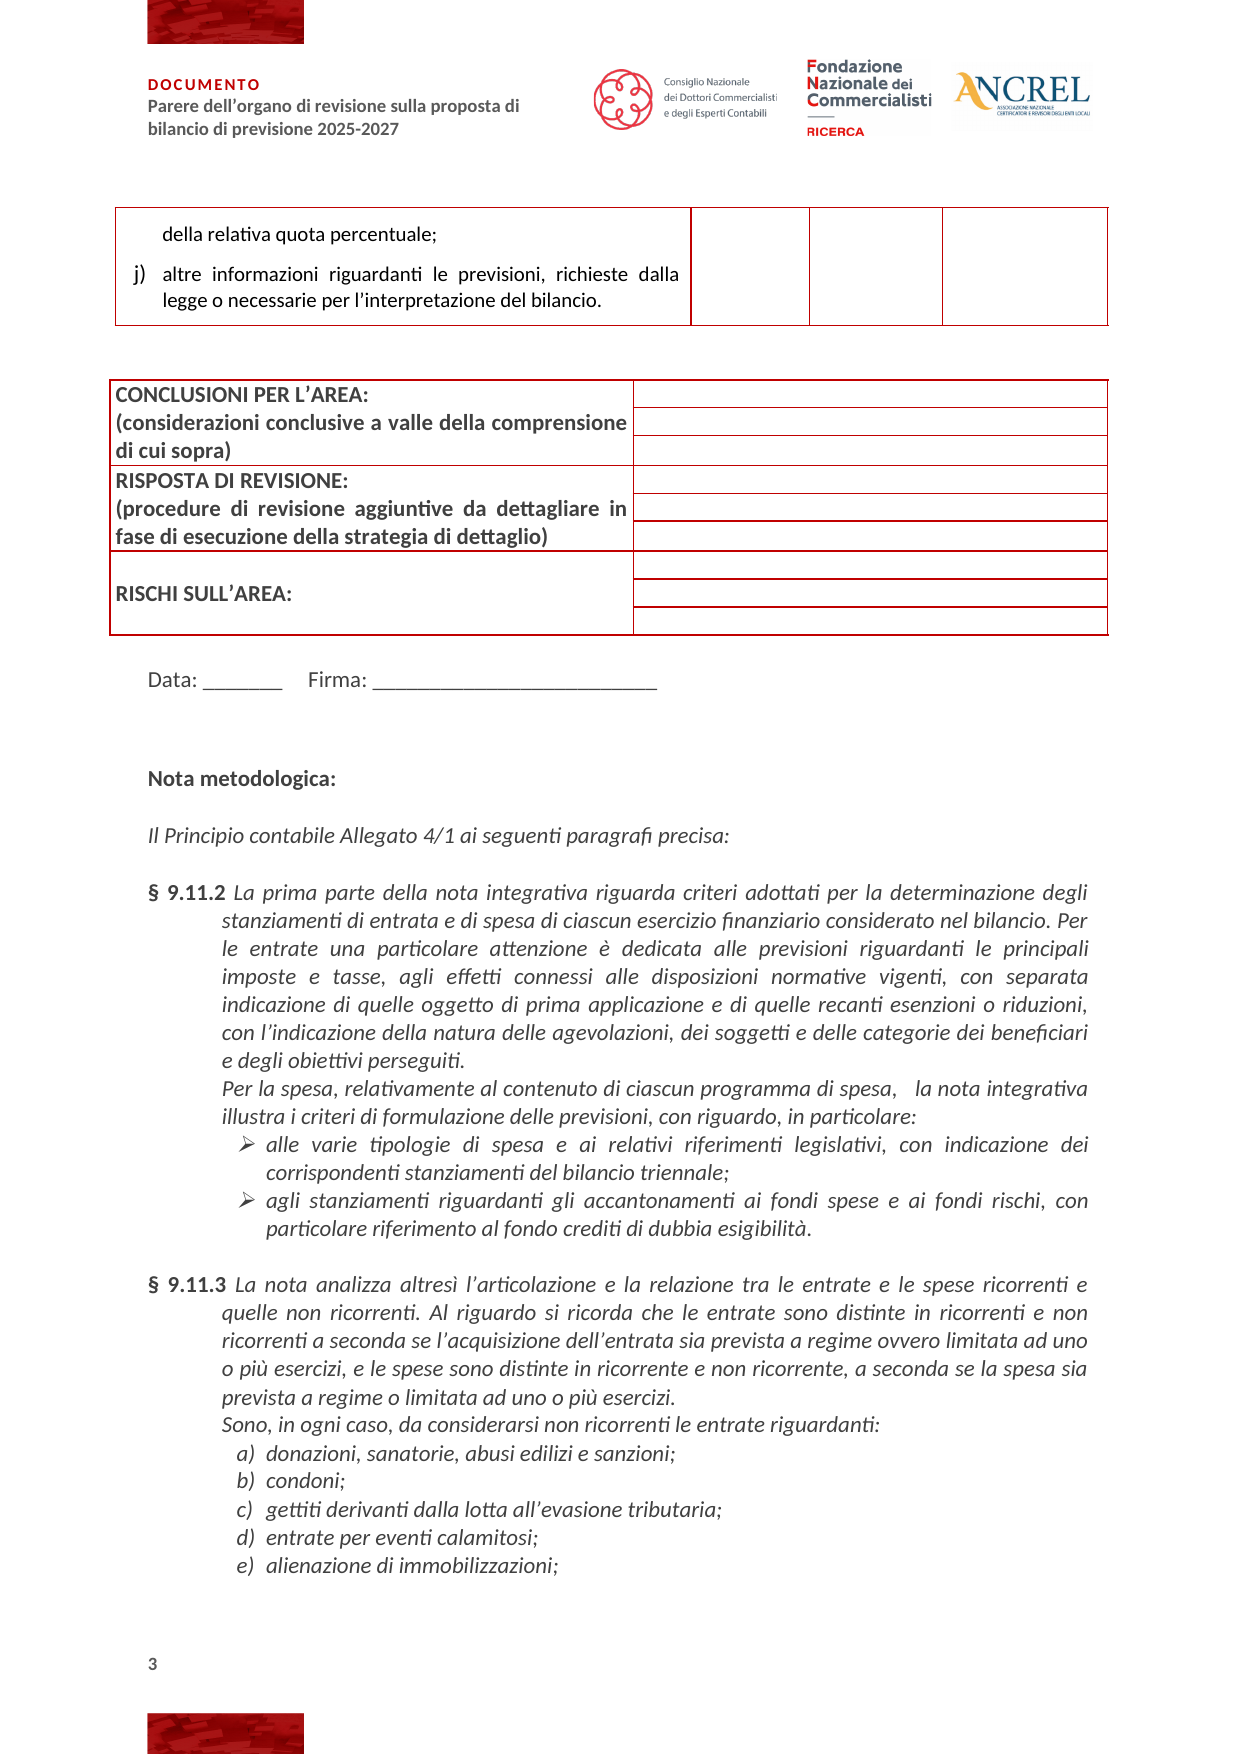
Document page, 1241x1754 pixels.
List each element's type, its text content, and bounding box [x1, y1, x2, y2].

text Per la spesa, relativamente al contenuto di ciascun programma di spesa, la nota integrativa illustra i criteri di formulazione delle previsioni, con riguardo, in particolare: [222, 1074, 1092, 1130]
text Nota metodologica: [148, 764, 1092, 792]
table_cell [692, 208, 809, 325]
table_cell [634, 494, 1107, 520]
picture [148, 1714, 304, 1754]
picture [807, 59, 932, 136]
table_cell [116, 208, 690, 325]
table_header CONCLUSIONI PER L’AREA: (considerazioni conclusive a valle della comprensione di cui sopra) [111, 381, 633, 464]
list alle varie tipologie di spesa e ai relativi riferimenti legislativi, con indicazione dei corrispondenti stanziamenti del bilancio triennale; [236, 1130, 1092, 1186]
table_cell [810, 208, 942, 325]
table_cell [943, 208, 1107, 325]
table_cell [634, 580, 1107, 606]
table_cell [634, 552, 1107, 578]
table_cell [634, 408, 1107, 435]
list donazioni, sanatorie, abusi edilizi e sanzioni; [236, 1439, 1093, 1467]
table_cell [634, 466, 1107, 492]
picture [593, 69, 777, 130]
list entrate per eventi calamitosi; [236, 1523, 1093, 1551]
table_cell [634, 522, 1107, 550]
text § 9.11.3 La nota analizza altresì l’articolazione e la relazione tra le entrate e le spese ricorrenti e quelle non ricorrenti. Al riguardo si ricorda che le entrate sono distinte in ricorrenti e non ricorrenti a seconda se l’acquisizione dell’entrata sia prevista a regime ovvero limitata ad uno o più esercizi, e le spese sono distinte in ricorrente e non ricorrente, a seconda se la spesa sia prevista a regime o limitata ad uno o più esercizi. [148, 1271, 1092, 1411]
table_cell [634, 608, 1107, 634]
text Sono, in ogni caso, da considerarsi non ricorrenti le entrate riguardanti: [222, 1411, 1093, 1439]
list agli stanziamenti riguardanti gli accantonamenti ai fondi spese e ai fondi rischi, con particolare riferimento al fondo crediti di dubbia esigibilità. [236, 1186, 1092, 1242]
table_cell [634, 436, 1107, 464]
list alienazione di immobilizzazioni; [236, 1551, 1093, 1579]
list condoni; [236, 1467, 1093, 1495]
picture [951, 62, 1094, 131]
text § 9.11.2 La prima parte della nota integrativa riguarda criteri adottati per la determinazione degli stanziamenti di entrata e di spesa di ciascun esercizio finanziario considerato nel bilancio. Per le entrate una particolare attenzione è dedicata alle previsioni riguardanti le principali imposte e tasse, agli effetti connessi alle disposizioni normative vigenti, con separata indicazione di quelle oggetto di prima applicazione e di quelle recanti esenzioni o riduzioni, con l’indicazione della natura delle agevolazioni, dei soggetti e delle categorie dei beneficiari e degli obiettivi perseguiti. [148, 878, 1092, 1074]
table_cell RISCHI SULL’AREA: [111, 552, 633, 634]
text Il Principio contabile Allegato 4/1 ai seguenti paragrafi precisa: [148, 821, 1092, 849]
picture [148, 0, 304, 44]
list gettiti derivanti dalla lotta all’evasione tributaria; [236, 1495, 1093, 1523]
table_header [634, 381, 1107, 407]
table_cell RISPOSTA DI REVISIONE: (procedure di revisione aggiuntive da dettagliare in fase di esecuzione della strategia di dettaglio) [111, 466, 633, 550]
text Data: _______ Firma: _________________________ [148, 665, 1092, 693]
